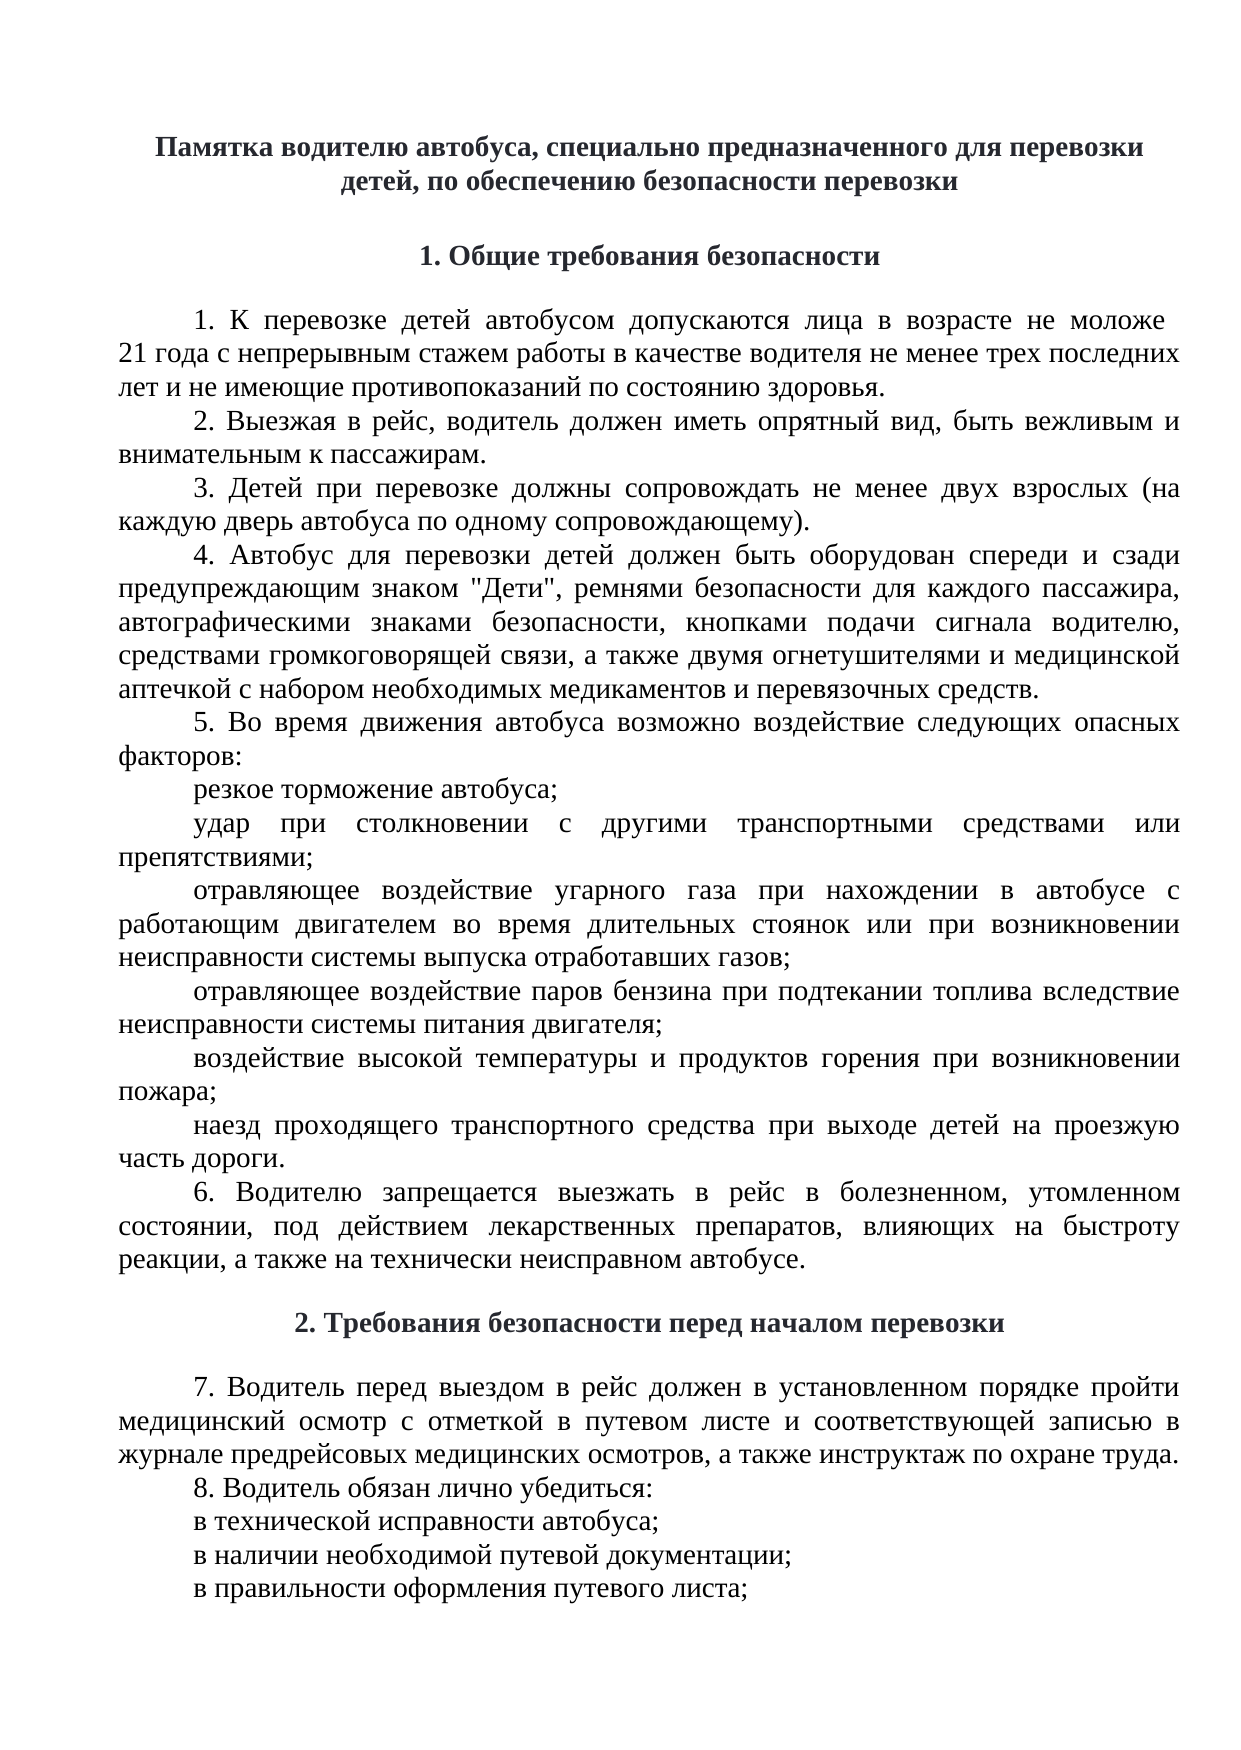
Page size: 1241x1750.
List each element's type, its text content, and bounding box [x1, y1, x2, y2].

text наезд проходящего транспортного средства при выходе детей на проезжую часть дороги. [118, 1107, 1181, 1174]
text 1. К перевозке детей автобусом допускаются лица в возрасте не моложе 21 года с непрерывным стажем работы в качестве водителя не менее трех последних лет и не имеющие противопоказаний по состоянию здоровья. [118, 302, 1181, 403]
text в правильности оформления путевого листа; [118, 1570, 1181, 1604]
text 1. Общие требования безопасности [118, 238, 1181, 272]
text 2. Выезжая в рейс, водитель должен иметь опрятный вид, быть вежливым и внимательным к пассажирам. [118, 403, 1181, 470]
text 8. Водитель обязан лично убедиться: [118, 1470, 1181, 1503]
text 6. Водителю запрещается выезжать в рейс в болезненном, утомленном состоянии, под действием лекарственных препаратов, влияющих на быстроту реакции, а также на технически неисправном автобусе. [118, 1174, 1181, 1275]
text воздействие высокой температуры и продуктов горения при возникновении пожара; [118, 1040, 1181, 1107]
text 2. Требования безопасности перед началом перевозки [118, 1305, 1181, 1339]
text в технической исправности автобуса; [118, 1503, 1181, 1537]
text 5. Во время движения автобуса возможно воздействие следующих опасных факторов: [118, 704, 1181, 772]
text резкое торможение автобуса; [118, 772, 1181, 805]
text в наличии необходимой путевой документации; [118, 1537, 1181, 1570]
text удар при столкновении с другими транспортными средствами или препятствиями; [118, 805, 1181, 872]
text 4. Автобус для перевозки детей должен быть оборудован спереди и сзади предупреждающим знаком "Дети", ремнями безопасности для каждого пассажира, автографическими знаками безопасности, кнопками подачи сигнала водителю, средствами громкоговорящей связи, а также двумя огнетушителями и медицинской аптечкой с набором необходимых медикаментов и перевязочных средств. [118, 537, 1181, 704]
text 7. Водитель перед выездом в рейс должен в установленном порядке пройти медицинский осмотр с отметкой в путевом листе и соответствующей записью в журнале предрейсовых медицинских осмотров, а также инструктаж по охране труда. [118, 1369, 1181, 1470]
text отравляющее воздействие угарного газа при нахождении в автобусе с работающим двигателем во время длительных стоянок или при возникновении неисправности системы выпуска отработавших газов; [118, 872, 1181, 973]
text отравляющее воздействие паров бензина при подтекании топлива вследствие неисправности системы питания двигателя; [118, 973, 1181, 1040]
text 3. Детей при перевозке должны сопровождать не менее двух взрослых (на каждую дверь автобуса по одному сопровождающему). [118, 470, 1181, 537]
text Памятка водителю автобуса, специально предназначенного для перевозки детей, по обеспечению безопасности перевозки [118, 129, 1181, 196]
